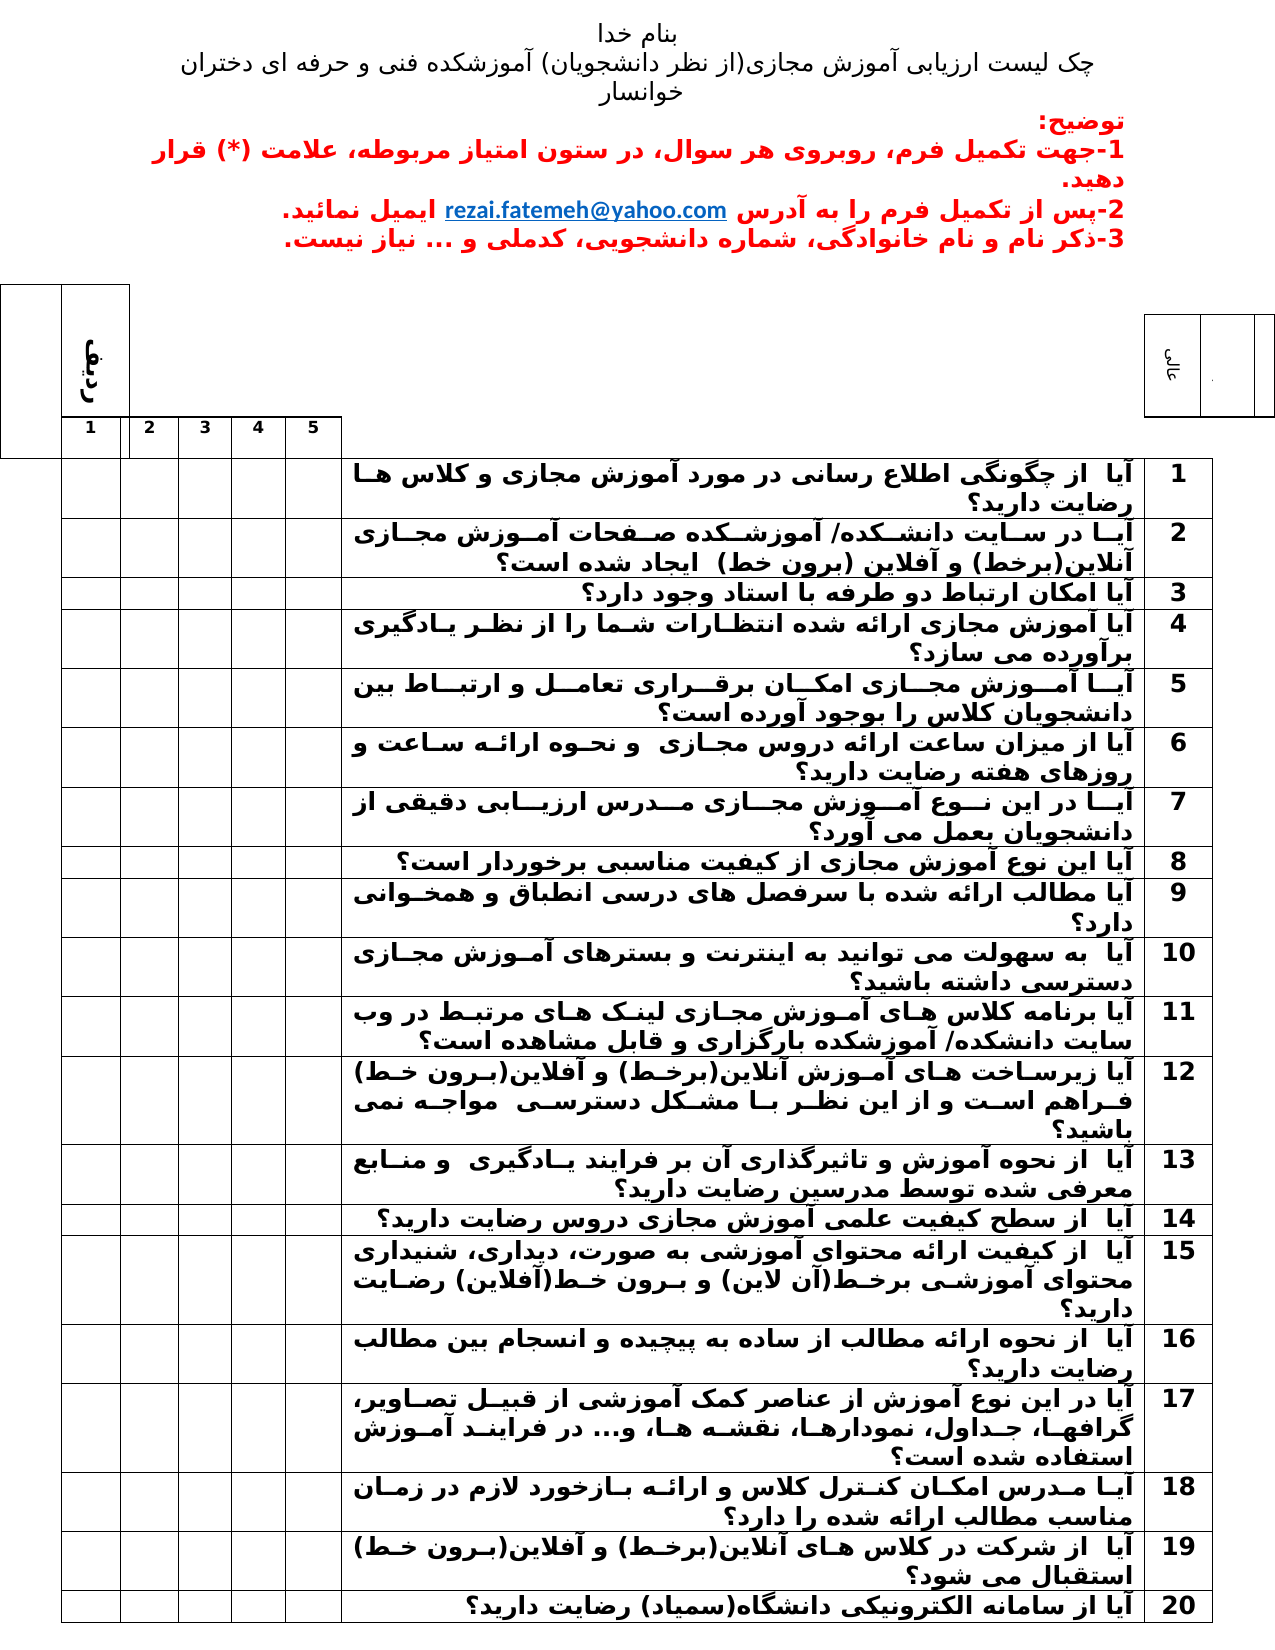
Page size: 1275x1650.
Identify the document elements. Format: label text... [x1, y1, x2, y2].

table_cell [179, 1236, 231, 1324]
table_cell [179, 847, 231, 877]
table_cell [121, 1057, 178, 1144]
table_cell [286, 1057, 341, 1144]
table_cell [179, 578, 231, 608]
table_cell 2 [130, 418, 178, 458]
table_cell 10 [1145, 938, 1212, 996]
table_cell آیا آموزش مجازی امکان برقراری تعامل و ارتباط بین دانشجویان کلاس را بوجود آورده است؟ [342, 669, 1144, 727]
table_cell [232, 728, 285, 787]
table_cell 11 [1145, 997, 1212, 1056]
table_cell آیا از شرکت در کلاس های آنلاین(برخط) و آفلاین(برون خط) استقبال می شود؟ [342, 1532, 1144, 1590]
table_cell [121, 1532, 178, 1590]
table_cell [286, 1236, 341, 1324]
table_cell [179, 1384, 231, 1472]
table_cell 5 [1145, 669, 1212, 727]
table_cell [232, 1057, 285, 1144]
table_cell [121, 879, 178, 937]
table_cell [179, 879, 231, 937]
table_cell آیا در این نوع آموزش مجازی مدرس ارزیابی دقیقی از دانشجویان بعمل می آورد؟ [342, 788, 1144, 846]
table_cell [286, 788, 341, 846]
table_cell [179, 997, 231, 1056]
table_cell [232, 1145, 285, 1203]
table_cell [286, 519, 341, 577]
table_cell [286, 1325, 341, 1383]
table_cell [286, 847, 341, 877]
table_cell 9 [1145, 879, 1212, 937]
table_cell [121, 1236, 178, 1324]
table_cell [286, 1205, 341, 1235]
table_cell [62, 1532, 120, 1590]
table_cell [232, 578, 285, 608]
table_cell 12 [1145, 1057, 1212, 1144]
table_cell 6 [1145, 728, 1212, 787]
table_cell 14 [1145, 1205, 1212, 1235]
text توضیح: [150, 106, 1125, 135]
table_cell [121, 1145, 178, 1203]
table_cell 16 [1145, 1325, 1212, 1383]
table_cell [62, 1057, 120, 1144]
table_cell 4 [1145, 610, 1212, 668]
table_cell [62, 1591, 120, 1622]
table_cell [121, 669, 178, 727]
table_cell [179, 788, 231, 846]
table_cell [232, 459, 285, 517]
table_cell آیا زیرساخت های آموزش آنلاین(برخط) و آفلاین(برون خط) فراهم است و از این نظر با مشکل دسترسی مواجه نمی باشید؟ [342, 1057, 1144, 1144]
table_cell آیا مدرس امکان کنترل کلاس و ارائه بازخورد لازم در زمان مناسب مطالب ارائه شده را دارد؟ [342, 1473, 1144, 1531]
table_cell [62, 788, 120, 846]
table_cell [62, 1473, 120, 1531]
table_cell [121, 519, 178, 577]
table_cell [286, 459, 341, 517]
table_cell [121, 459, 178, 517]
table_cell [286, 938, 341, 996]
table_cell [62, 879, 120, 937]
table_cell [62, 997, 120, 1056]
table_cell [62, 1236, 120, 1324]
table_cell [232, 1205, 285, 1235]
table_cell 3 [179, 418, 231, 458]
table_cell [179, 1532, 231, 1590]
table_cell آیا مطالب ارائه شده با سرفصل های درسی انطباق و همخوانی دارد؟ [342, 879, 1144, 937]
table_cell [179, 610, 231, 668]
table_cell [62, 578, 120, 608]
table_cell آیا برنامه کلاس های آموزش مجازی لینک های مرتبط در وب سایت دانشکده/ آموزشکده بارگزاری و قابل مشاهده است؟ [342, 997, 1144, 1056]
table_cell [232, 997, 285, 1056]
table_header ردیف [62, 285, 129, 416]
table_cell [62, 847, 120, 877]
table_cell [232, 938, 285, 996]
table_cell 15 [1145, 1236, 1212, 1324]
table_cell 18 [1145, 1473, 1212, 1531]
table_cell [121, 938, 178, 996]
table_cell آیا از سطح کیفیت علمی آموزش مجازی دروس رضایت دارید؟ [342, 1205, 1144, 1235]
table_cell [62, 610, 120, 668]
table_cell آیا این نوع آموزش مجازی از کیفیت مناسبی برخوردار است؟ [342, 847, 1144, 877]
table_cell [121, 1384, 178, 1472]
text بنام خدا [150, 19, 1125, 48]
text 2-پس از تکمیل فرم را به آدرس rezai.fatemeh@yahoo.com ایمیل نمائید. [150, 194, 1125, 224]
table_cell [286, 578, 341, 608]
table_cell [179, 1591, 231, 1622]
table_cell 1 [62, 418, 120, 458]
table_cell [232, 519, 285, 577]
table_cell آیا از نحوه آموزش و تاثیرگذاری آن بر فرایند یادگیری و منابع معرفی شده توسط مدرسین رضایت دارید؟ [342, 1145, 1144, 1203]
table_cell [62, 1384, 120, 1472]
table_cell [286, 610, 341, 668]
table_cell [232, 788, 285, 846]
table_cell [232, 1532, 285, 1590]
table_cell [232, 1384, 285, 1472]
table_cell آیا آموزش مجازی ارائه شده انتظارات شما را از نظر یادگیری برآورده می سازد؟ [342, 610, 1144, 668]
table_cell [179, 459, 231, 517]
table_cell [62, 669, 120, 727]
table_cell [121, 788, 178, 846]
table_cell آیا از سامانه الکترونیکی دانشگاه(سمیاد) رضایت دارید؟ [342, 1591, 1144, 1622]
table_cell [232, 879, 285, 937]
table_cell [179, 669, 231, 727]
table_cell [179, 1057, 231, 1144]
table_cell [121, 847, 178, 877]
table_cell [121, 728, 178, 787]
table_cell 2 [1145, 519, 1212, 577]
table_cell [286, 1591, 341, 1622]
table_cell 4 [232, 418, 285, 458]
table_cell 8 [1145, 847, 1212, 877]
table_cell آیا از میزان ساعت ارائه دروس مجازی و نحوه ارائه ساعت و روزهای هفته رضایت دارید؟ [342, 728, 1144, 787]
table_cell [179, 1205, 231, 1235]
table_cell [286, 997, 341, 1056]
table_cell [232, 847, 285, 877]
table_cell [121, 1591, 178, 1622]
table_cell [286, 669, 341, 727]
table_cell [286, 1532, 341, 1590]
table_cell [121, 610, 178, 668]
table_cell [179, 728, 231, 787]
table_cell [62, 519, 120, 577]
table_cell 7 [1145, 788, 1212, 846]
table_cell [179, 1473, 231, 1531]
table_cell [179, 1325, 231, 1383]
table_cell [121, 1473, 178, 1531]
table_cell [232, 1325, 285, 1383]
table_cell آیا از چگونگی اطلاع رسانی در مورد آموزش مجازی و کلاس ها رضایت دارید؟ [342, 459, 1144, 517]
table_cell [286, 728, 341, 787]
table_cell [62, 938, 120, 996]
table_cell [121, 1325, 178, 1383]
table_cell 20 [1145, 1591, 1212, 1622]
table_cell [121, 1205, 178, 1235]
table_cell 1 [1145, 459, 1212, 517]
table_cell [286, 879, 341, 937]
table_cell [62, 1145, 120, 1203]
table_cell [179, 519, 231, 577]
text 3-ذکر نام و نام خانوادگی، شماره دانشجویی، کدملی و ... نیاز نیست. [150, 224, 1125, 253]
table_cell 19 [1145, 1532, 1212, 1590]
table_cell 13 [1145, 1145, 1212, 1203]
table_cell [232, 610, 285, 668]
text 1-جهت تکمیل فرم، روبروی هر سوال، در ستون امتیاز مربوطه، علامت (*) قرار دهید. [150, 135, 1125, 194]
table_cell [232, 1236, 285, 1324]
table_cell [286, 1145, 341, 1203]
table_cell آیا در سایت دانشکده/ آموزشکده صفحات آموزش مجازی آنلاین(برخط) و آفلاین (برون خط) ایجاد شده است؟ [342, 519, 1144, 577]
table_cell [62, 728, 120, 787]
table_cell 3 [1145, 578, 1212, 608]
table_cell [286, 1384, 341, 1472]
table_cell [179, 938, 231, 996]
table_cell آیا به سهولت می توانید به اینترنت و بسترهای آموزش مجازی دسترسی داشته باشید؟ [342, 938, 1144, 996]
table_cell [62, 459, 120, 517]
table_cell 5 [286, 418, 341, 458]
table_cell [286, 1473, 341, 1531]
table_cell 17 [1145, 1384, 1212, 1472]
table_cell [232, 1473, 285, 1531]
table_cell آیا در این نوع آموزش از عناصر کمک آموزشی از قبیل تصاویر، گرافها، جداول، نمودارها، نقشه ها، و... در فرایند آموزش استفاده شده است؟ [342, 1384, 1144, 1472]
table_cell [121, 997, 178, 1056]
table_cell [179, 1145, 231, 1203]
table_cell [62, 1205, 120, 1235]
table_cell آیا از نحوه ارائه مطالب از ساده به پیچیده و انسجام بین مطالب رضایت دارید؟ [342, 1325, 1144, 1383]
text چک لیست ارزیابی آموزش مجازی(از نظر دانشجویان) آموزشکده فنی و حرفه ای دختران خوانسار [150, 48, 1125, 106]
table_cell آیا از کیفیت ارائه محتوای آموزشی به صورت، دیداری، شنیداری محتوای آموزشی برخط(آن لاین) و برون خط(آفلاین) رضایت دارید؟ [342, 1236, 1144, 1324]
table_cell [121, 578, 178, 608]
table_cell [232, 1591, 285, 1622]
table_cell [62, 1325, 120, 1383]
table_cell آیا امکان ارتباط دو طرفه با استاد وجود دارد؟ [342, 578, 1144, 608]
table_cell عالی [1145, 315, 1200, 416]
table_cell [232, 669, 285, 727]
